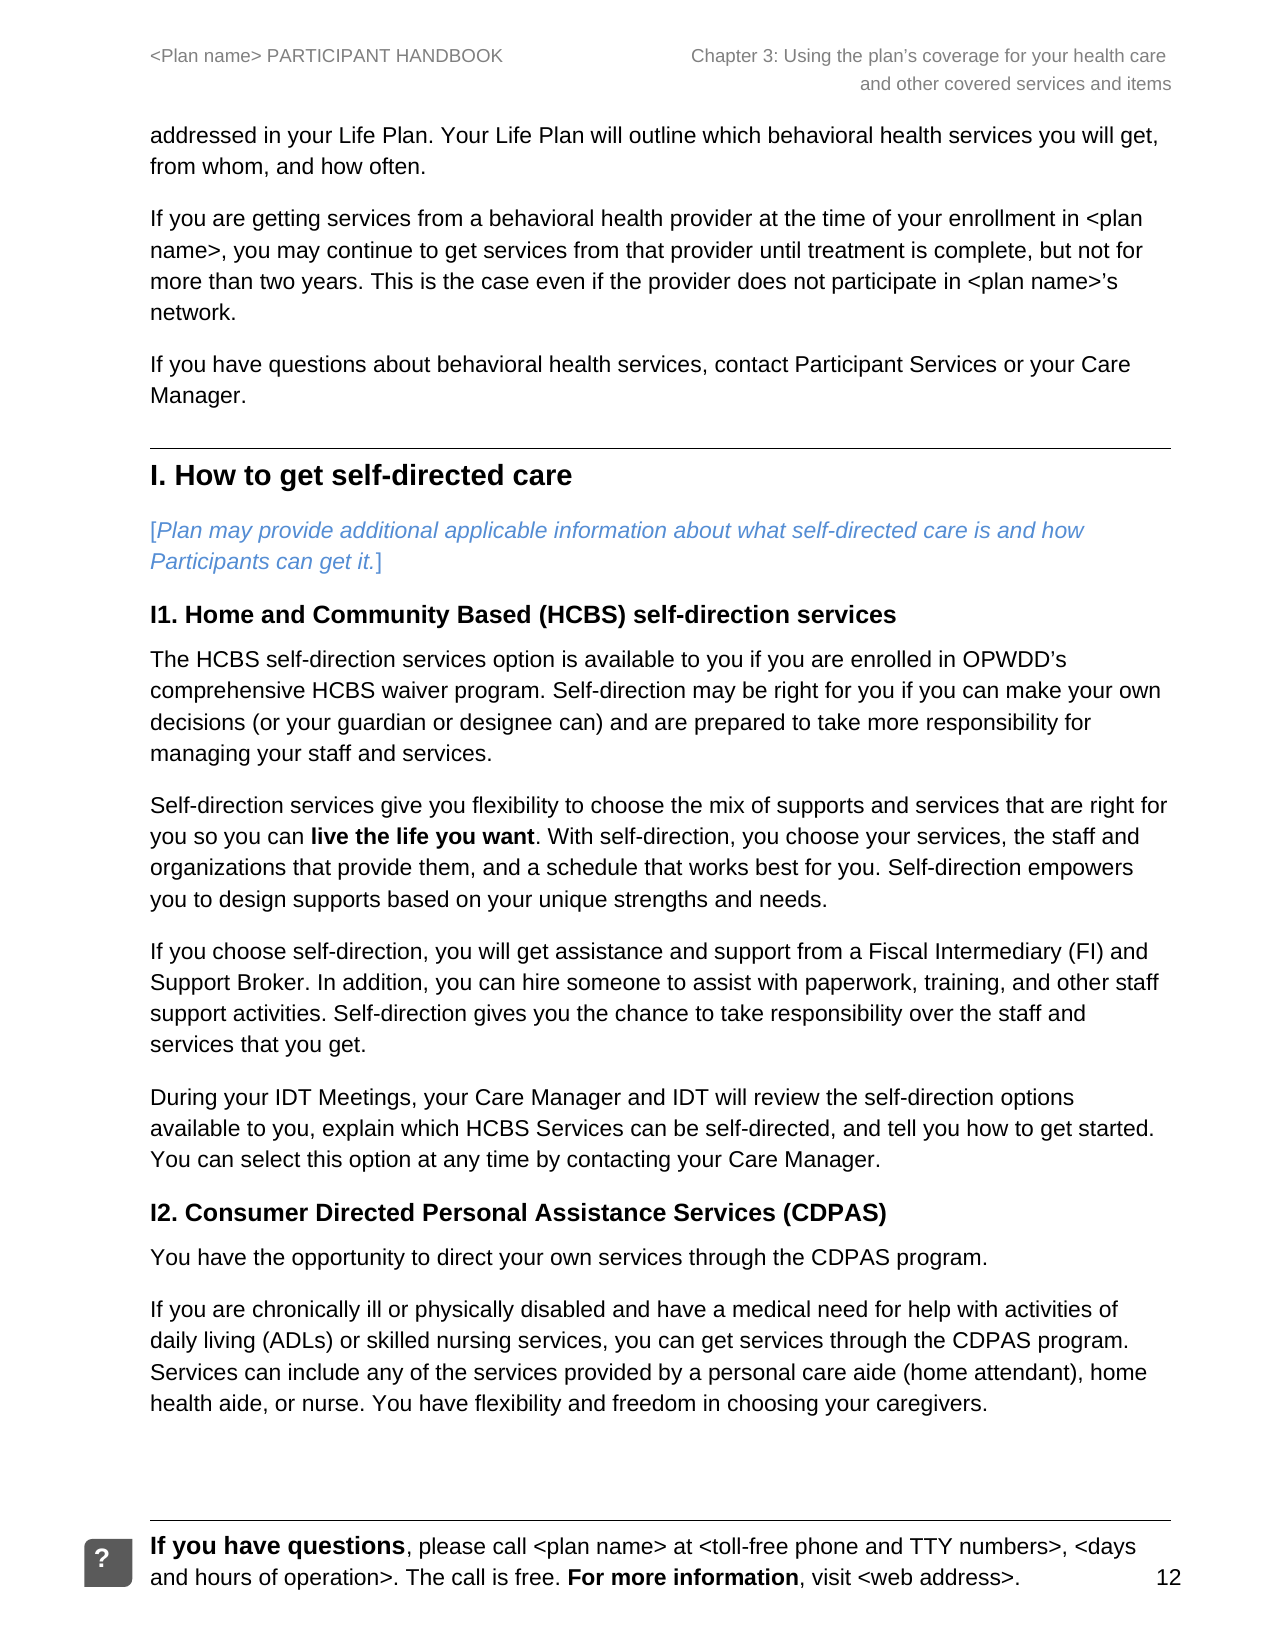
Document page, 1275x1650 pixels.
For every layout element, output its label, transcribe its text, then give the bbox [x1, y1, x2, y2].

text [Plan may provide additional applicable information about what self-directed care is and how Participants can get it.] [150, 513, 1171, 576]
text During your IDT Meetings, your Care Manager and IDT will review the self-direction options available to you, explain which HCBS Services can be self-directed, and tell you how to get started. You can select this option at any time by contacting your Care Manager. [150, 1080, 1171, 1174]
subtitle I. How to get self-directed care [150, 449, 1171, 492]
text Self-direction services give you flexibility to choose the mix of supports and services that are right for you so you can live the life you want. With self-direction, you choose your services, the staff and organizations that provide them, and a schedule that works best for you. Self-direction empowers you to design supports based on your unique strengths and needs. [150, 788, 1171, 913]
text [150, 118, 1171, 181]
text If you choose self-direction, you will get assistance and support from a Fiscal Intermediary (FI) and Support Broker. In addition, you can hire someone to assist with paperwork, training, and other staff support activities. Self-direction gives you the chance to take responsibility over the staff and services that you get. [150, 934, 1171, 1059]
text The HCBS self-direction services option is available to you if you are enrolled in OPWDD’s comprehensive HCBS waiver program. Self-direction may be right for you if you can make your own decisions (or your guardian or designee can) and are prepared to take more responsibility for managing your staff and services. [150, 642, 1171, 767]
text You have the opportunity to direct your own services through the CDPAS program. [150, 1240, 1171, 1272]
text If you have questions about behavioral health services, contact Participant Services or your Care Manager. [150, 348, 1171, 410]
text If you are chronically ill or physically disabled and have a medical need for help with activities of daily living (ADLs) or skilled nursing services, you can get services through the CDPAS program. Services can include any of the services provided by a personal care aide (home attendant), home health aide, or nurse. You have flexibility and freedom in choosing your caregivers. [150, 1292, 1171, 1417]
subtitle I1. Home and Community Based (HCBS) self-direction services [150, 597, 1096, 630]
subtitle I2. Consumer Directed Personal Assistance Services (CDPAS) [150, 1194, 1096, 1228]
text If you are getting services from a behavioral health provider at the time of your enrollment in <plan name>, you may continue to get services from that provider until treatment is complete, but not for more than two years. This is the case even if the provider does not participate in <plan name>’s network. [150, 202, 1171, 327]
